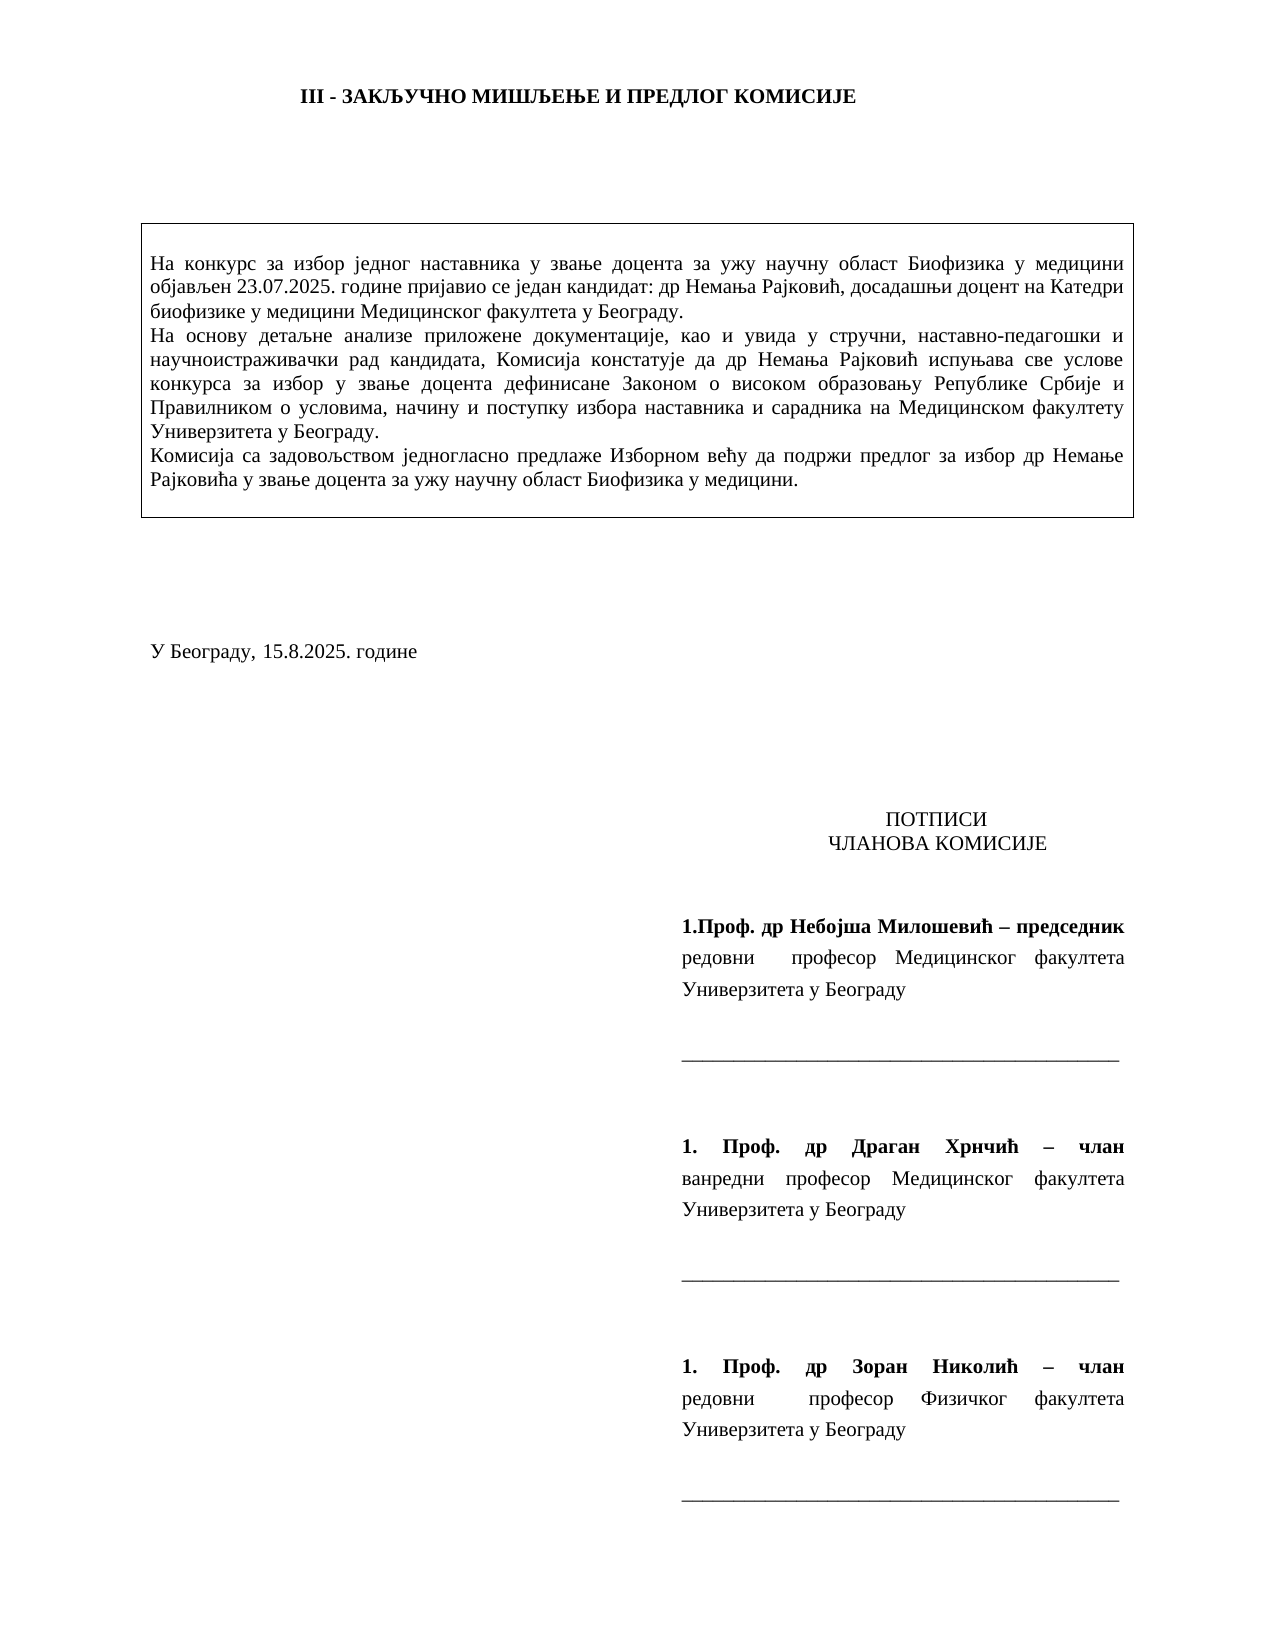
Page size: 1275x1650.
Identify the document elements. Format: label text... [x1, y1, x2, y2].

text ЧЛАНОВА КОМИСИЈЕ [150, 831, 1125, 855]
list 1.Проф. др Небојша Милошевић – председник редовни професор Медицинског факултета Универзитета у Београду [682, 914, 1125, 1001]
list 1. Проф. др Зоран Николић – члан редовни професор Физичког факултета Универзитета у Београду [682, 1354, 1125, 1441]
text На основу детаљне анализе приложене документације, као и увида у стручни, наставно-педагошки и научноистраживачки рад кандидата, Комисија констатује да др Немања Рајковић испуњава све услове конкурса за избор у звање доцента дефинисане Законом о високом образовању Републике Србије и Правилником о условима, начину и поступку избора наставника и сарадника на Медицинском факултету Универзитета у Београду. [150, 323, 1125, 443]
text III - ЗАКЉУЧНО МИШЉЕЊЕ И ПРЕДЛОГ КОМИСИЈЕ [225, 84, 1125, 108]
list __________________________________________ [682, 1260, 1125, 1284]
list 1. Проф. др Драган Хрнчић – члан ванредни професор Медицинског факултета Универзитета у Београду [682, 1134, 1125, 1221]
text На конкурс за избор једног наставника у звање доцента за ужу научну област Биофизика у медицини објављен 23.07.2025. године пријавио се један кандидат: др Немања Рајковић, досадашњи доцент на Катедри биофизике у медицини Медицинског факултета у Београду. [150, 250, 1125, 323]
text У Београду, 15.8.2025. године [150, 638, 1125, 663]
text Комисија са задовољством једногласно предлаже Изборном већу да подржи предлог за избор др Немање Рајковића у звање доцента за ужу научну област Биофизика у медицини. [150, 443, 1125, 491]
list __________________________________________ [682, 1040, 1125, 1064]
text ПОТПИСИ [150, 807, 1125, 831]
list __________________________________________ [682, 1480, 1125, 1504]
